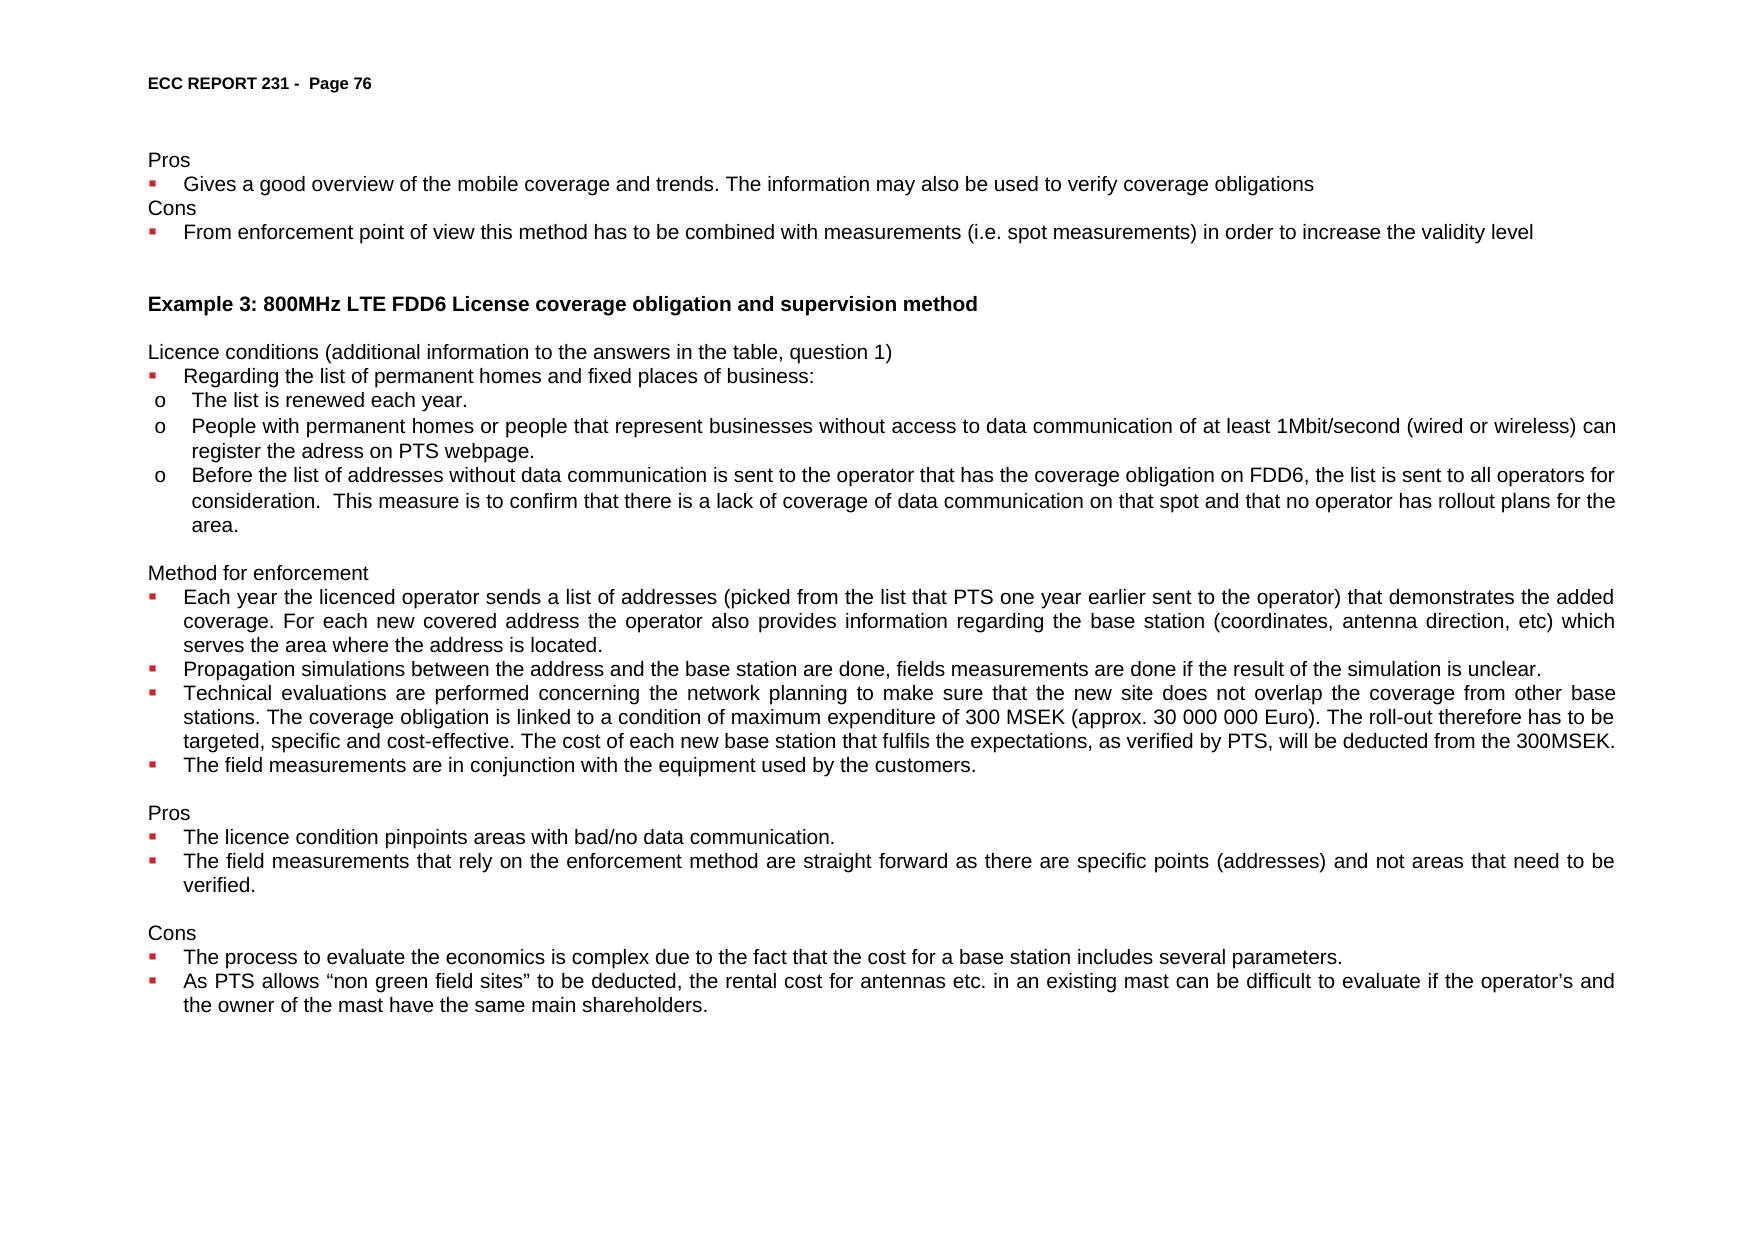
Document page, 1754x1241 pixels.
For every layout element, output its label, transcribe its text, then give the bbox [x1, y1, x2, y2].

list The list is renewed each year. [154, 388, 1618, 413]
text Each year the licenced operator sends a list of addresses (picked from the list that PTS one year earlier sent to the operator) that demonstrates the added coverage. For each new covered address the operator also provides information regarding the base station (coordinates, antenna direction, etc) which serves the area where the address is located. [148, 585, 1618, 657]
list People with permanent homes or people that represent businesses without access to data communication of at least 1Mbit/second (wired or wireless) can register the adress on PTS webpage. [154, 413, 1618, 463]
text The field measurements are in conjunction with the equipment used by the customers. [148, 753, 1618, 777]
text Pros [148, 148, 1618, 172]
text Technical evaluations are performed concerning the network planning to make sure that the new site does not overlap the coverage from other base stations. The coverage obligation is linked to a condition of maximum expenditure of 300 MSEK (approx. 30 000 000 Euro). The roll-out therefore has to be targeted, specific and cost-effective. The cost of each new base station that fulfils the expectations, as verified by PTS, will be deducted from the 300MSEK. [148, 681, 1618, 753]
text The field measurements that rely on the enforcement method are straight forward as there are specific points (addresses) and not areas that need to be verified. [148, 849, 1618, 897]
text Gives a good overview of the mobile coverage and trends. The information may also be used to verify coverage obligations [148, 172, 1618, 196]
text Licence conditions (additional information to the answers in the table, question 1) [148, 339, 1618, 363]
text Propagation simulations between the address and the base station are done, fields measurements are done if the result of the simulation is unclear. [148, 657, 1618, 681]
text Cons [148, 196, 1618, 220]
text Example 3: 800MHz LTE FDD6 License coverage obligation and supervision method [148, 292, 1618, 316]
text The process to evaluate the economics is complex due to the fact that the cost for a base station includes several parameters. [148, 945, 1618, 969]
text Regarding the list of permanent homes and fixed places of business: [148, 363, 1618, 388]
text Cons [148, 921, 1618, 945]
text The licence condition pinpoints areas with bad/no data communication. [148, 825, 1618, 849]
list Before the list of addresses without data communication is sent to the operator that has the coverage obligation on FDD6, the list is sent to all operators for consideration. This measure is to confirm that there is a lack of coverage of data communication on that spot and that no operator has rollout plans for the area. [154, 463, 1618, 537]
text From enforcement point of view this method has to be combined with measurements (i.e. spot measurements) in order to increase the validity level [148, 220, 1618, 244]
text Method for enforcement [148, 561, 1618, 585]
text Pros [148, 801, 1618, 825]
text As PTS allows “non green field sites” to be deducted, the rental cost for antennas etc. in an existing mast can be difficult to evaluate if the operator’s and the owner of the mast have the same main shareholders. [148, 969, 1618, 1017]
